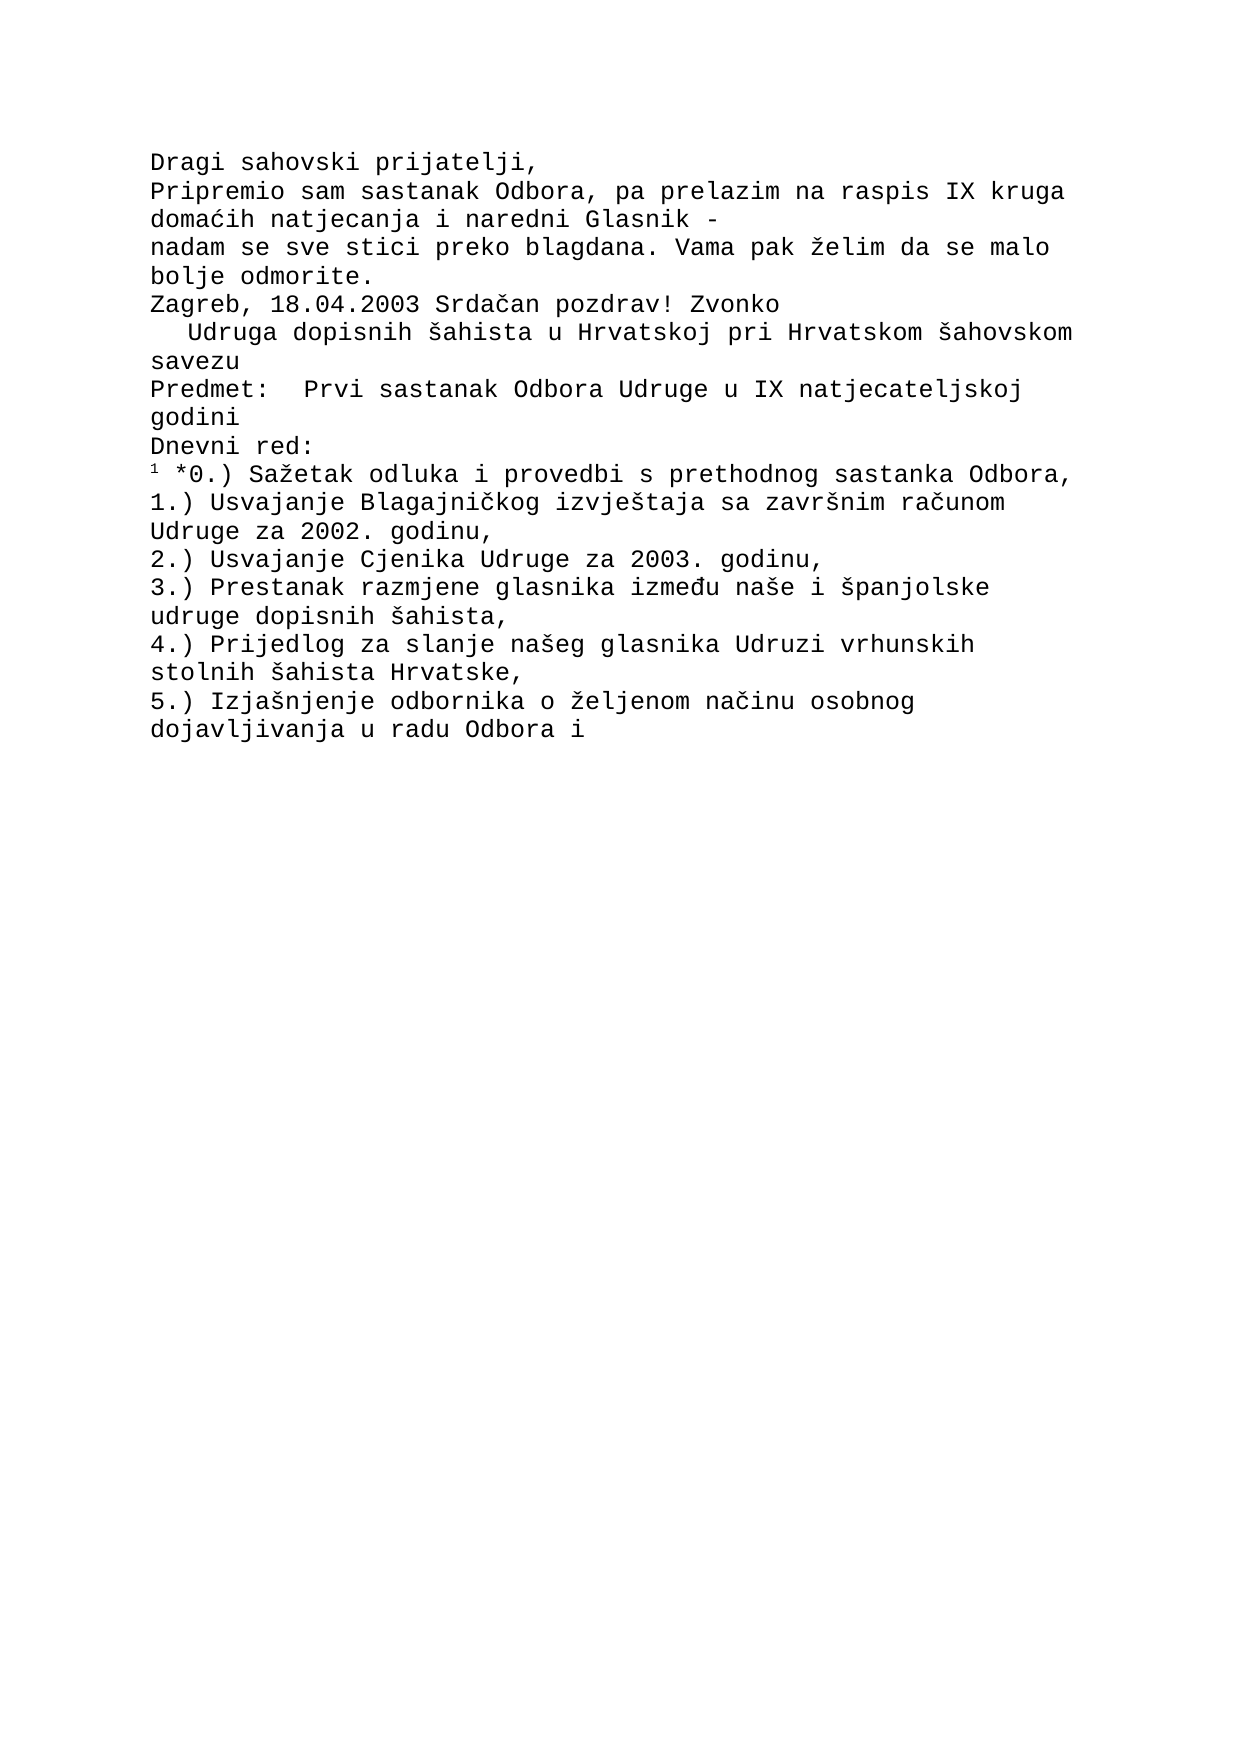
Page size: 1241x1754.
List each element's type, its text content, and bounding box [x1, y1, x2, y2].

text 4.) Prijedlog za slanje našeg glasnika Udruzi vrhunskih stolnih šahista Hrvatske, [150, 632, 1090, 688]
text 3.) Prestanak razmjene glasnika između naše i španjolske udruge dopisnih šahista, [150, 575, 1090, 632]
text 1.) Usvajanje Blagajničkog izvještaja sa završnim računom Udruge za 2002. godinu, [150, 490, 1090, 547]
text Zagreb, 18.04.2003 Srdačan pozdrav! Zvonko [150, 292, 1090, 320]
text Pripremio sam sastanak Odbora, pa prelazim na raspis IX kruga domaćih natjecanja i naredni Glasnik - nadam se sve stici preko blagdana. Vama pak želim da se malo bolje odmorite. [150, 178, 1090, 292]
text 2.) Usvajanje Cjenika Udruge za 2003. godinu, [150, 547, 1090, 575]
text Udruga dopisnih šahista u Hrvatskoj pri Hrvatskom šahovskom savezu Predmet: Prvi sastanak Odbora Udruge u IX natjecateljskoj godini [150, 320, 1090, 433]
text Dragi sahovski prijatelji, [150, 150, 1090, 178]
text 5.) Izjašnjenje odbornika o željenom načinu osobnog dojavljivanja u radu Odbora i [150, 688, 1090, 745]
text Dnevni red: [150, 433, 1090, 462]
text 1 *0.) Sažetak odluka i provedbi s prethodnog sastanka Odbora, [150, 462, 1090, 490]
